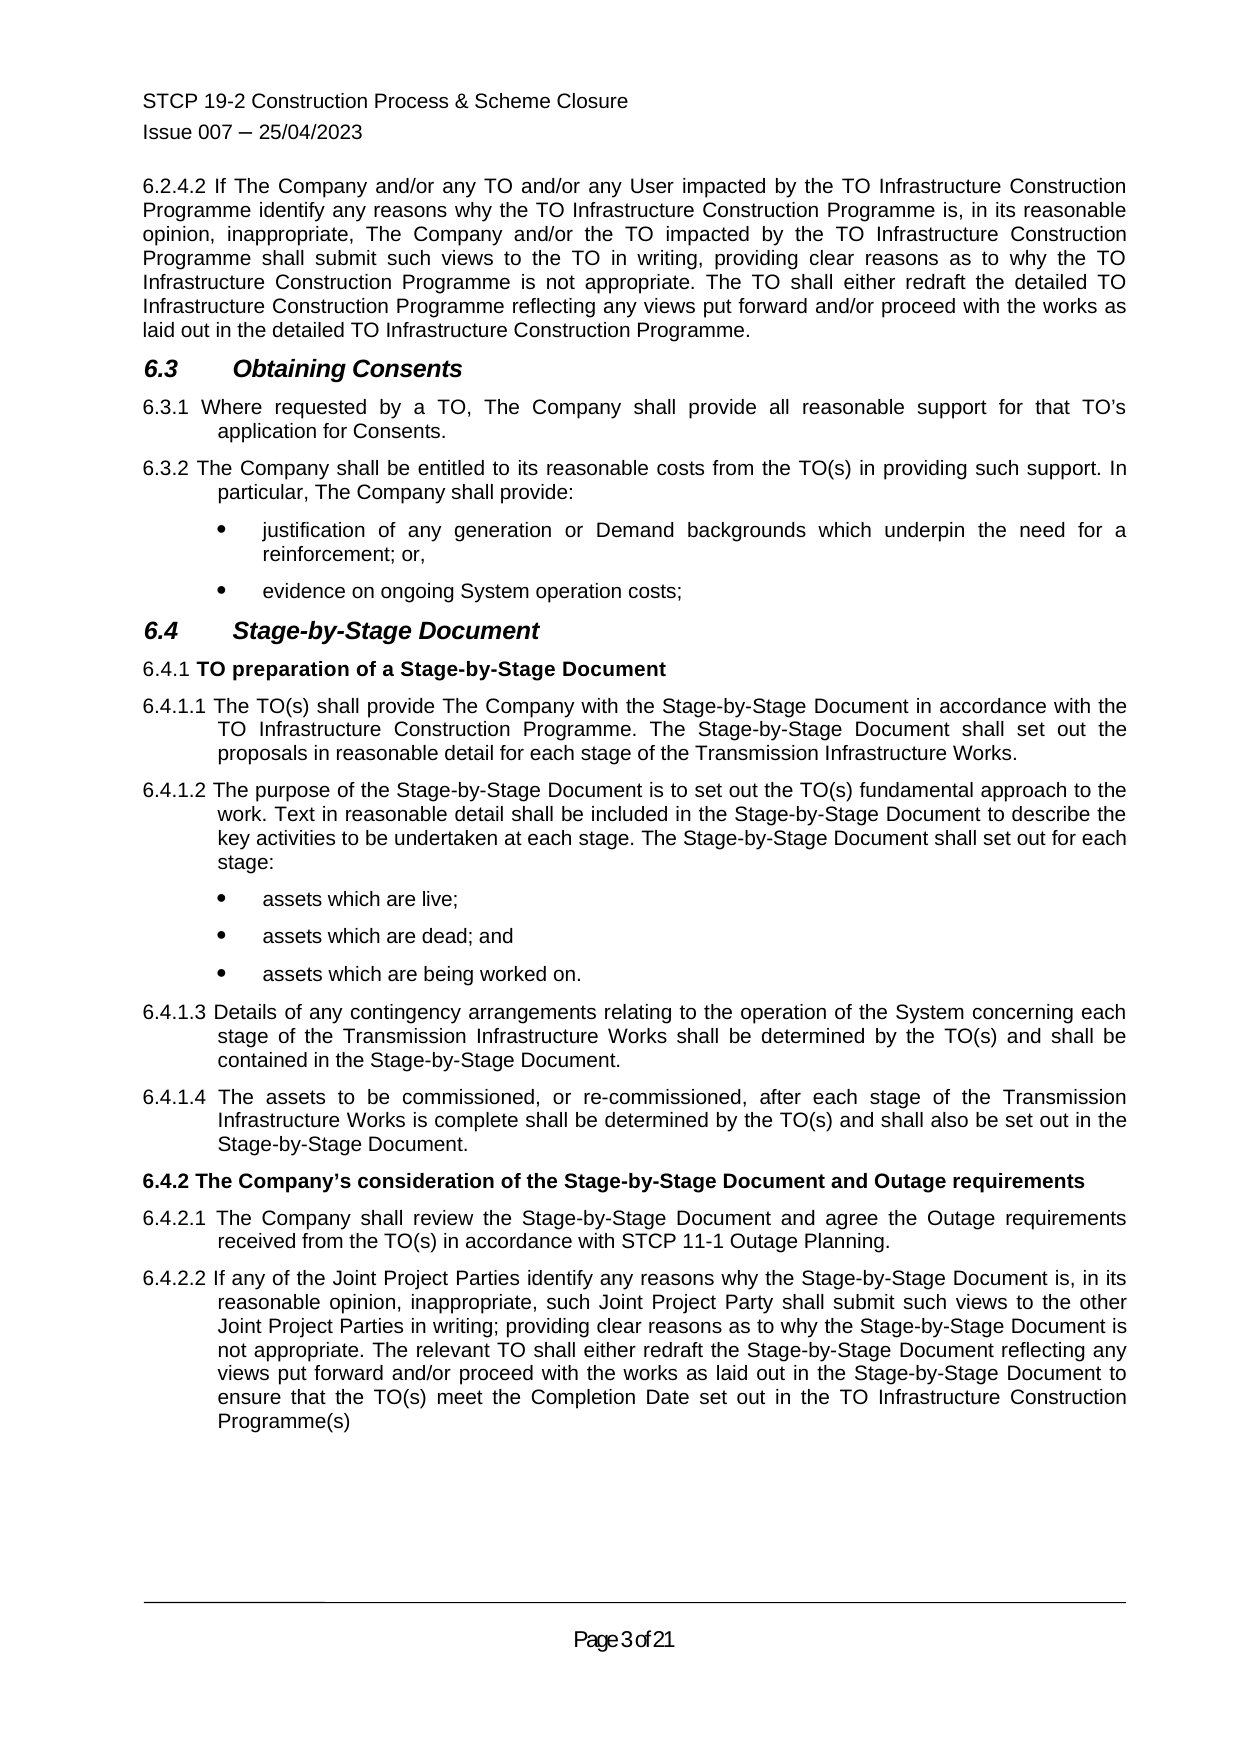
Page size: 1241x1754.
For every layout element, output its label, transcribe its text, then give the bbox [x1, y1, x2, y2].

text 6.4.1.2 The purpose of the Stage-by-Stage Document is to set out the TO(s) fundamental approach to the work. Text in reasonable detail shall be included in the Stage-by-Stage Document to describe the key activities to be undertaken at each stage. The Stage-by-Stage Document shall set out for each stage: [142, 778, 1128, 874]
text 6.4.1.4 The assets to be commissioned, or re-commissioned, after each stage of the Transmission Infrastructure Works is complete shall be determined by the TO(s) and shall also be set out in the Stage-by-Stage Document. [142, 1085, 1128, 1156]
list assets which are dead; and [217, 923, 1128, 949]
text 6.3 Obtaining Consents [142, 355, 1128, 384]
list assets which are live; [217, 886, 1128, 912]
list assets which are being worked on. [217, 961, 1128, 987]
text 6.4.1 TO preparation of a Stage-by-Stage Document [142, 658, 1128, 682]
list justification of any generation or Demand backgrounds which underpin the need for a reinforcement; or, [217, 519, 1128, 566]
text 6.3.2 The Company shall be entitled to its reasonable costs from the TO(s) in providing such support. In particular, The Company shall provide: [142, 455, 1128, 504]
text 6.4.2 The Company’s consideration of the Stage-by-Stage Document and Outage requirements [142, 1169, 1128, 1193]
text 6.3.1 Where requested by a TO, The Company shall provide all reasonable support for that TO’s application for Consents. [142, 395, 1128, 443]
text 6.4 Stage-by-Stage Document [142, 616, 1128, 645]
list evidence on ongoing System operation costs; [217, 577, 1128, 603]
text 6.4.2.1 The Company shall review the Stage-by-Stage Document and agree the Outage requirements received from the TO(s) in accordance with STCP 11-1 Outage Planning. [142, 1206, 1128, 1253]
text 6.4.1.1 The TO(s) shall provide The Company with the Stage-by-Stage Document in accordance with the TO Infrastructure Construction Programme. The Stage-by-Stage Document shall set out the proposals in reasonable detail for each stage of the Transmission Infrastructure Works. [142, 694, 1128, 765]
text 6.4.2.2 If any of the Joint Project Parties identify any reasons why the Stage-by-Stage Document is, in its reasonable opinion, inappropriate, such Joint Project Party shall submit such views to the other Joint Project Parties in writing; providing clear reasons as to why the Stage-by-Stage Document is not appropriate. The relevant TO shall either redraft the Stage-by-Stage Document reflecting any views put forward and/or proceed with the works as laid out in the Stage-by-Stage Document to ensure that the TO(s) meet the Completion Date set out in the TO Infrastructure Construction Programme(s) [142, 1266, 1128, 1433]
text STCP 19-2 Construction Process & Scheme Closure Issue 007 – 25/04/2023 [142, 83, 633, 146]
text 6.4.1.3 Details of any contingency arrangements relating to the operation of the System concerning each stage of the Transmission Infrastructure Works shall be determined by the TO(s) and shall be contained in the Stage-by-Stage Document. [142, 1001, 1128, 1072]
text 6.2.4.2 If The Company and/or any TO and/or any User impacted by the TO Infrastructure Construction Programme identify any reasons why the TO Infrastructure Construction Programme is, in its reasonable opinion, inappropriate, The Company and/or the TO impacted by the TO Infrastructure Construction Programme shall submit such views to the TO in writing, providing clear reasons as to why the TO Infrastructure Construction Programme is not appropriate. The TO shall either redraft the detailed TO Infrastructure Construction Programme reflecting any views put forward and/or proceed with the works as laid out in the detailed TO Infrastructure Construction Programme. [142, 175, 1128, 342]
